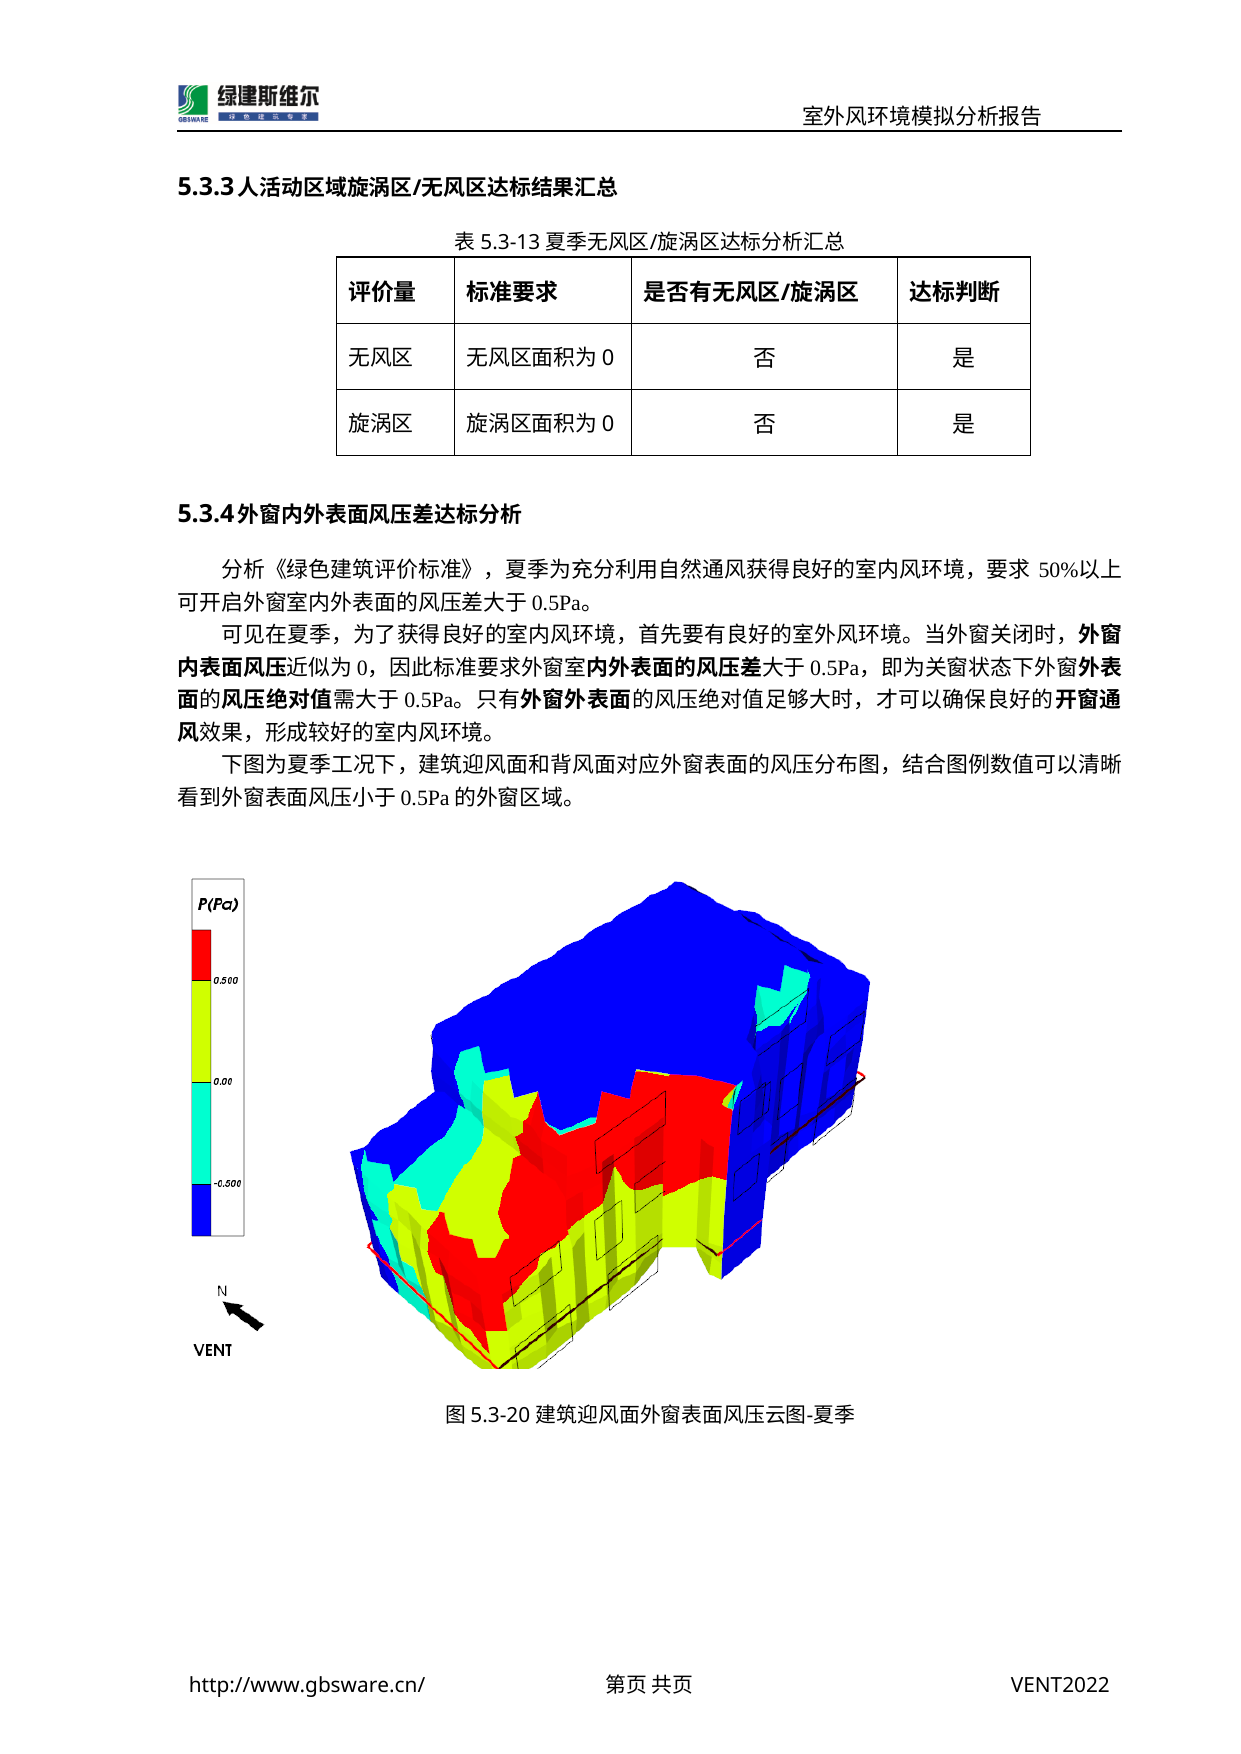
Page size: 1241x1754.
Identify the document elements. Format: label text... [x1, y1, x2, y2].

table_cell 是 [898, 390, 1030, 454]
table_cell 是 [898, 324, 1030, 388]
picture [184, 811, 1115, 1369]
text 分析《绿色建筑评价标准》，夏季为充分利用自然通风获得良好的室内风环境，要求50%以上可开启外窗室内外表面的风压差大于0.5Pa。 [177, 552, 1122, 617]
picture [177, 82, 320, 124]
table_header 达标判断 [898, 258, 1030, 322]
subtitle 人活动区域旋涡区/无风区达标结果汇总 [177, 153, 1122, 218]
text 下图为夏季工况下，建筑迎风面和背风面对应外窗表面的风压分布图，结合图例数值可以清晰看到外窗表面风压小于0.5Pa的外窗区域。 [177, 747, 1122, 812]
table_cell 旋涡区面积为0 [455, 390, 631, 454]
table_cell 无风区 [337, 324, 454, 388]
table_cell 否 [632, 390, 897, 454]
table_header 是否有无风区/旋涡区 [632, 258, 897, 322]
table_cell 旋涡区 [337, 390, 454, 454]
table_cell 否 [632, 324, 897, 388]
table_header 评价量 [337, 258, 454, 322]
text 可见在夏季，为了获得良好的室内风环境，首先要有良好的室外风环境。当外窗关闭时，外窗内表面风压近似为0，因此标准要求外窗室内外表面的风压差大于0.5Pa，即为关窗状态下外窗外表面的风压绝对值需大于0.5Pa。只有外窗外表面的风压绝对值足够大时，才可以确保良好的开窗通风效果，形成较好的室内风环境。 [177, 617, 1122, 747]
subtitle 外窗内外表面风压差达标分析 [177, 481, 1122, 546]
table_header 标准要求 [455, 258, 631, 322]
table_cell 无风区面积为0 [455, 324, 631, 388]
